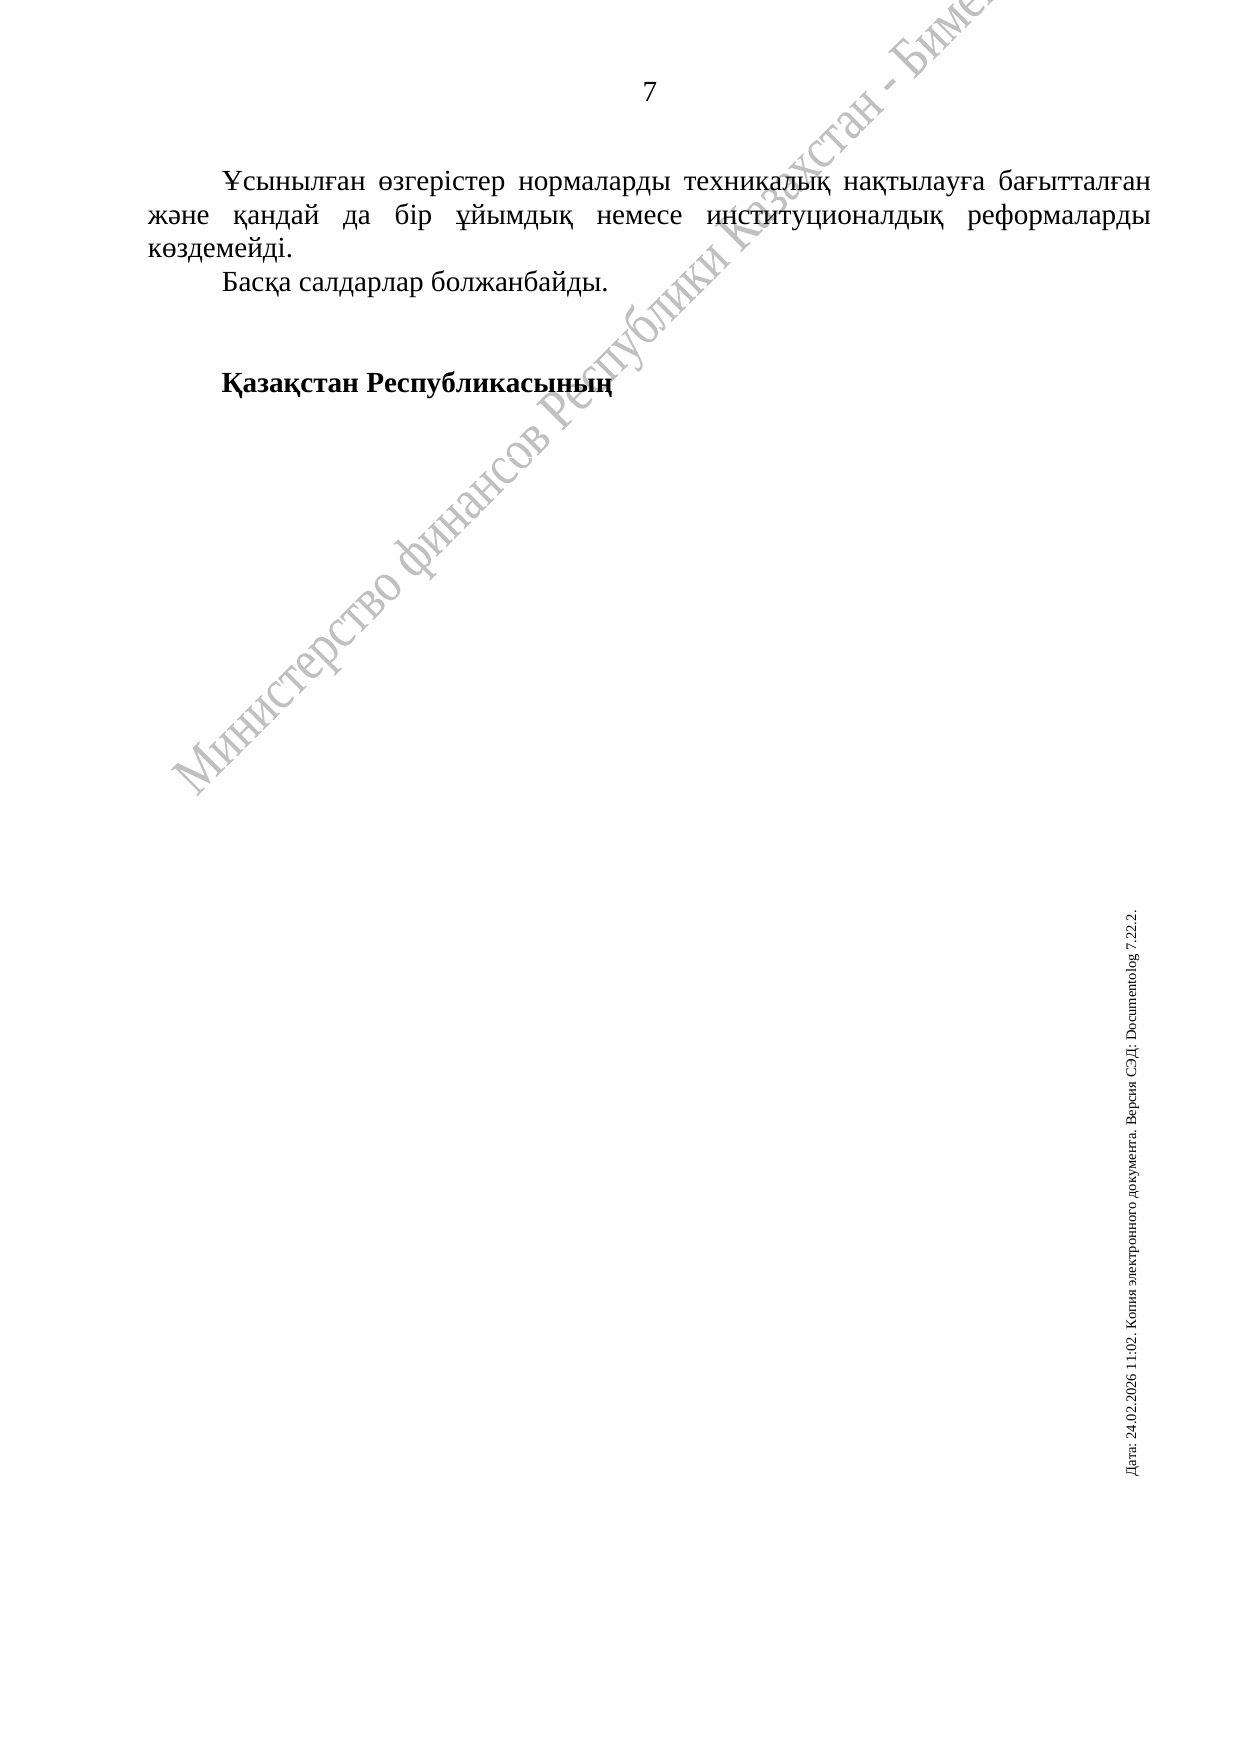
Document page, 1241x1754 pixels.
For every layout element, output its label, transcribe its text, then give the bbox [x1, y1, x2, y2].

text Ұсынылған өзгерістер нормаларды техникалық нақтылауға бағытталған және қандай да бір ұйымдық немесе институционалдық реформаларды көздемейді. [148, 163, 1152, 264]
text Басқа салдарлар болжанбайды. [148, 264, 1152, 298]
text Қазақстан Республикасының [148, 365, 1152, 457]
